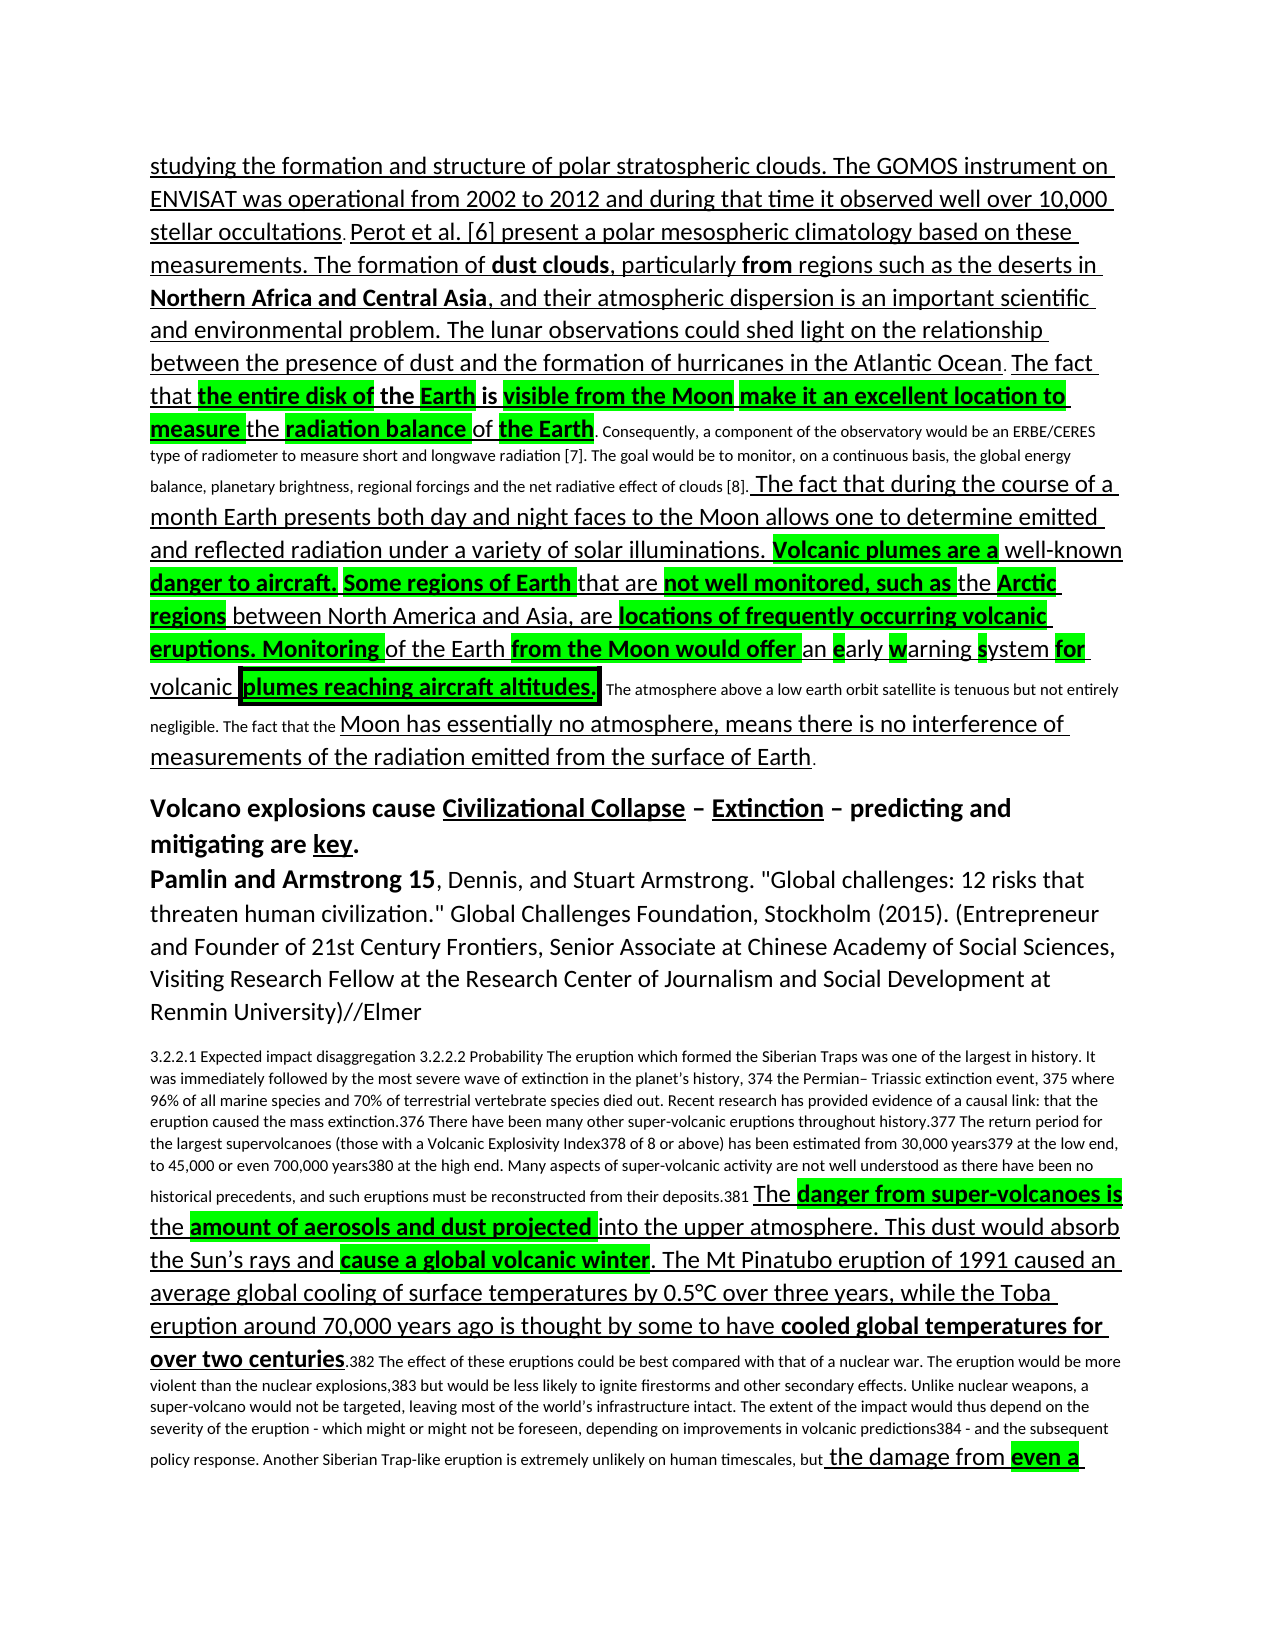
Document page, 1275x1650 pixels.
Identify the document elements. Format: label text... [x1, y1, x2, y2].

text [150, 1046, 1125, 1472]
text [150, 150, 1125, 772]
subtitle Volcano explosions cause Civilizational Collapse – Extinction – predicting and mitigating are key. [150, 791, 1125, 860]
text Pamlin and Armstrong 15, Dennis, and Stuart Armstrong. "Global challenges: 12 risks that threaten human civilization." Global Challenges Foundation, Stockholm (2015). (Entrepreneur and Founder of 21st Century Frontiers, Senior Associate at Chinese Academy of Social Sciences, Visiting Research Fellow at the Research Center of Journalism and Social Development at Renmin University)//Elmer [150, 862, 1125, 1027]
